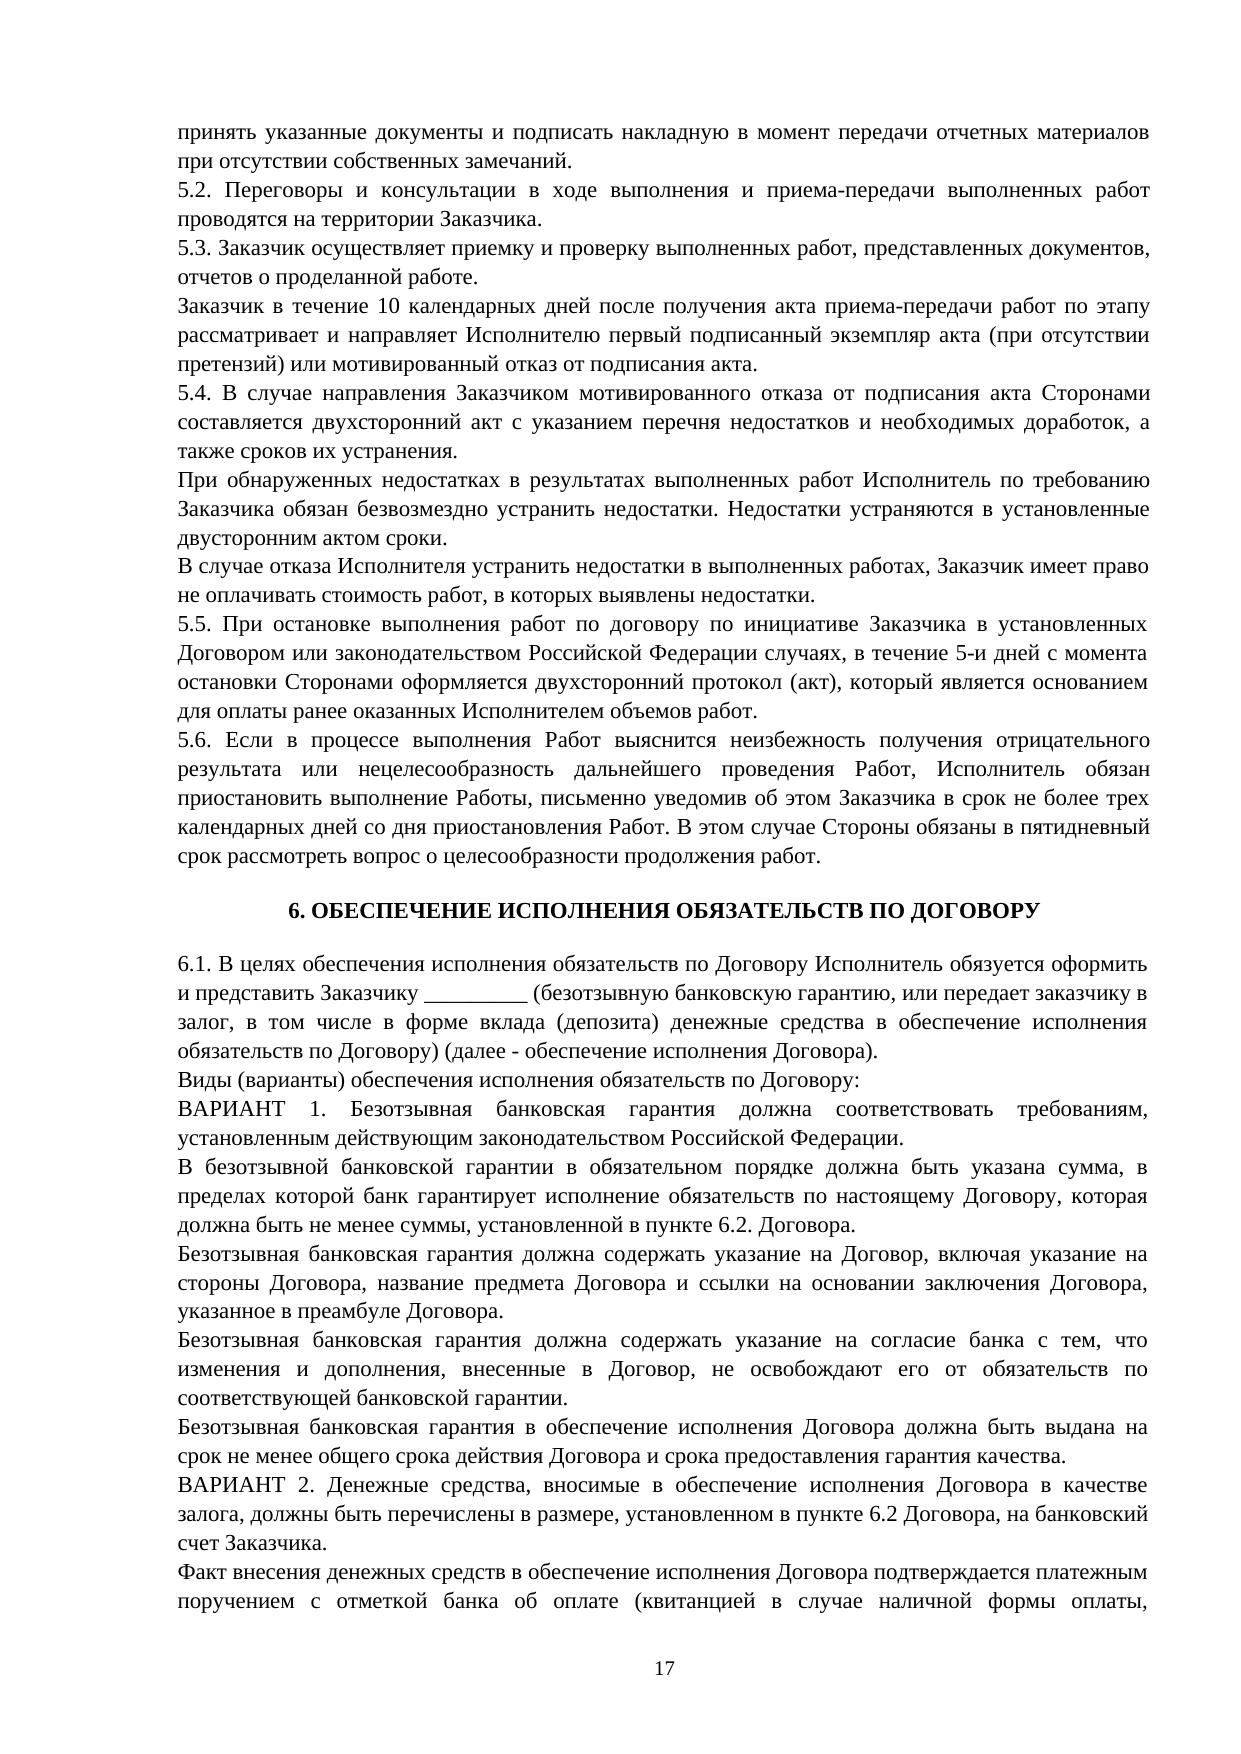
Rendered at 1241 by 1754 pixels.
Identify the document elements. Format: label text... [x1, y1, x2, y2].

list Виды (варианты) обеспечения исполнения обязательств по Договору: [177, 1066, 1149, 1092]
list 5.4. В случае направления Заказчиком мотивированного отказа от подписания акта Сторонами составляется двухсторонний акт с указанием перечня недостатков и необходимых доработок, а также сроков их устранения. [177, 379, 1152, 463]
list ВАРИАНТ 1. Безотзывная банковская гарантия должна соответствовать требованиям, установленным действующим законодательством Российской Федерации. [177, 1095, 1149, 1150]
list Заказчик в течение 10 календарных дней после получения акта приема-передачи работ по этапу рассматривает и направляет Исполнителю первый подписанный экземпляр акта (при отсутствии претензий) или мотивированный отказ от подписания акта. [177, 292, 1152, 321]
list Безотзывная банковская гарантия должна содержать указание на согласие банка с тем, что изменения и дополнения, внесенные в Договор, не освобождают его от обязательств по соответствующей банковской гарантии. [177, 1327, 1149, 1411]
list 5.3. Заказчик осуществляет приемку и проверку выполненных работ, представленных документов, отчетов о проделанной работе. [177, 234, 1152, 289]
list При обнаруженных недостатках в результатах выполненных работ Исполнитель по требованию Заказчика обязан безвозмездно устранить недостатки. Недостатки устраняются в установленные двусторонним актом сроки. [177, 466, 1152, 550]
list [177, 1558, 1149, 1613]
list 6. ОБЕСПЕЧЕНИЕ ИСПОЛНЕНИЯ ОБЯЗАТЕЛЬСТВ ПО ДОГОВОРУ [177, 897, 1152, 924]
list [177, 118, 1152, 173]
list Безотзывная банковская гарантия должна содержать указание на Договор, включая указание на стороны Договора, название предмета Договора и ссылки на основании заключения Договора, указанное в преамбуле Договора. [177, 1240, 1149, 1324]
list В случае отказа Исполнителя устранить недостатки в выполненных работах, Заказчик имеет право не оплачивать стоимость работ, в которых выявлены недостатки. [177, 552, 1151, 608]
list 5.5. При остановке выполнения работ по договору по инициативе Заказчика в установленных Договором или законодательством Российской Федерации случаях, в течение 5-и дней с момента остановки Сторонами оформляется двухсторонний протокол (акт), который является основанием для оплаты ранее оказанных Исполнителем объемов работ. [177, 610, 1149, 724]
list 6.1. В целях обеспечения исполнения обязательств по Договору Исполнитель обязуется оформить и представить Заказчику _________ (безотзывную банковскую гарантию, или передает заказчику в залог, в том числе в форме вклада (депозита) денежные средства в обеспечение исполнения обязательств по Договору) (далее - обеспечение исполнения Договора). [177, 950, 1149, 1063]
list Заказчик в течение 10 календарных дней после получения акта приема-передачи работ по этапу рассматривает и направляет Исполнителю первый подписанный экземпляр акта (при отсутствии претензий) или мотивированный отказ от подписания акта. [177, 347, 1152, 376]
list В безотзывной банковской гарантии в обязательном порядке должна быть указана сумма, в пределах которой банк гарантирует исполнение обязательств по настоящему Договору, которая должна быть не менее суммы, установленной в пункте 6.2. Договора. [177, 1153, 1149, 1237]
list 5.2. Переговоры и консультации в ходе выполнения и приема-передачи выполненных работ проводятся на территории Заказчика. [177, 176, 1152, 231]
list ВАРИАНТ 2. Денежные средства, вносимые в обеспечение исполнения Договора в качестве залога, должны быть перечислены в размере, установленном в пункте 6.2 Договора, на банковский счет Заказчика. [177, 1471, 1149, 1556]
list 5.6. Если в процессе выполнения Работ выяснится неизбежность получения отрицательного результата или нецелесообразность дальнейшего проведения Работ, Исполнитель обязан приостановить выполнение Работы, письменно уведомив об этом Заказчика в срок не более трех календарных дней со дня приостановления Работ. В этом случае Стороны обязаны в пятидневный срок рассмотреть вопрос о целесообразности продолжения работ. [177, 726, 1152, 868]
list Безотзывная банковская гарантия в обеспечение исполнения Договора должна быть выдана на срок не менее общего срока действия Договора и срока предоставления гарантия качества. [177, 1413, 1149, 1469]
